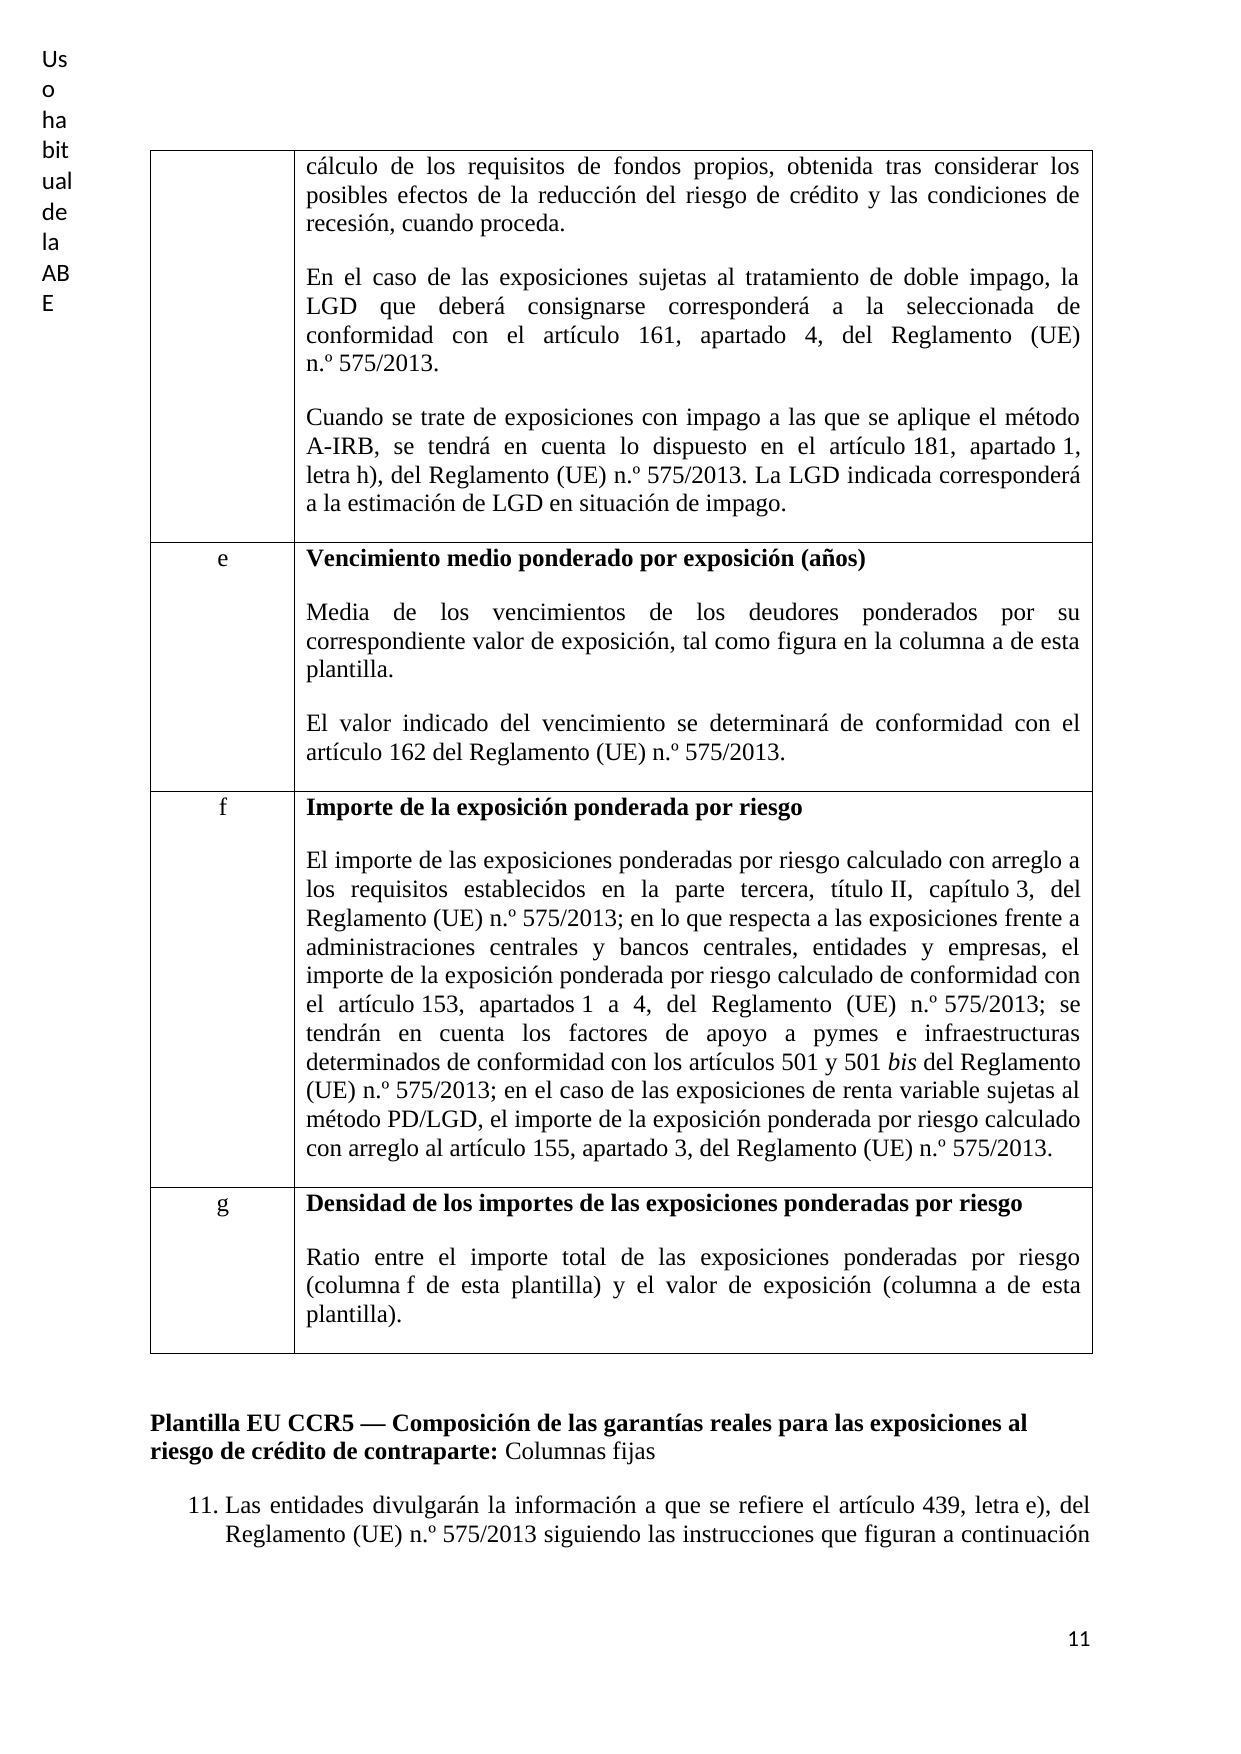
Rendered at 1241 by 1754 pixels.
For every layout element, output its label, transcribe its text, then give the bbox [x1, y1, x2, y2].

table_cell g [151, 1188, 294, 1353]
table_cell e [151, 543, 294, 791]
table_cell Vencimiento medio ponderado por exposición (años) Media de los vencimientos de los deudores ponderados por su correspondiente valor de exposición, tal como figura en la columna a de esta plantilla. El valor indicado del vencimiento se determinará de conformidad con el artículo 162 del Reglamento (UE) n.º 575/2013. [295, 543, 1092, 791]
title Plantilla EU CCR5 ― Composición de las garantías reales para las exposiciones al riesgo de crédito de contraparte: Columnas fijas [150, 1408, 1090, 1465]
table_cell Importe de la exposición ponderada por riesgo El importe de las exposiciones ponderadas por riesgo calculado con arreglo a los requisitos establecidos en la parte tercera, título II, capítulo 3, del Reglamento (UE) n.º 575/2013; en lo que respecta a las exposiciones frente a administraciones centrales y bancos centrales, entidades y empresas, el importe de la exposición ponderada por riesgo calculado de conformidad con el artículo 153, apartados 1 a 4, del Reglamento (UE) n.º 575/2013; se tendrán en cuenta los factores de apoyo a pymes e infraestructuras determinados de conformidad con los artículos 501 y 501 bis del Reglamento (UE) n.º 575/2013; en el caso de las exposiciones de renta variable sujetas al método PD/LGD, el importe de la exposición ponderada por riesgo calculado con arreglo al artículo 155, apartado 3, del Reglamento (UE) n.º 575/2013. [295, 792, 1092, 1187]
table_cell Densidad de los importes de las exposiciones ponderadas por riesgo Ratio entre el importe total de las exposiciones ponderadas por riesgo (columna f de esta plantilla) y el valor de exposición (columna a de esta plantilla). [295, 1188, 1092, 1353]
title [187, 1490, 1090, 1548]
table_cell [295, 151, 1092, 542]
table_cell d [151, 151, 294, 542]
table_cell f [151, 792, 294, 1187]
